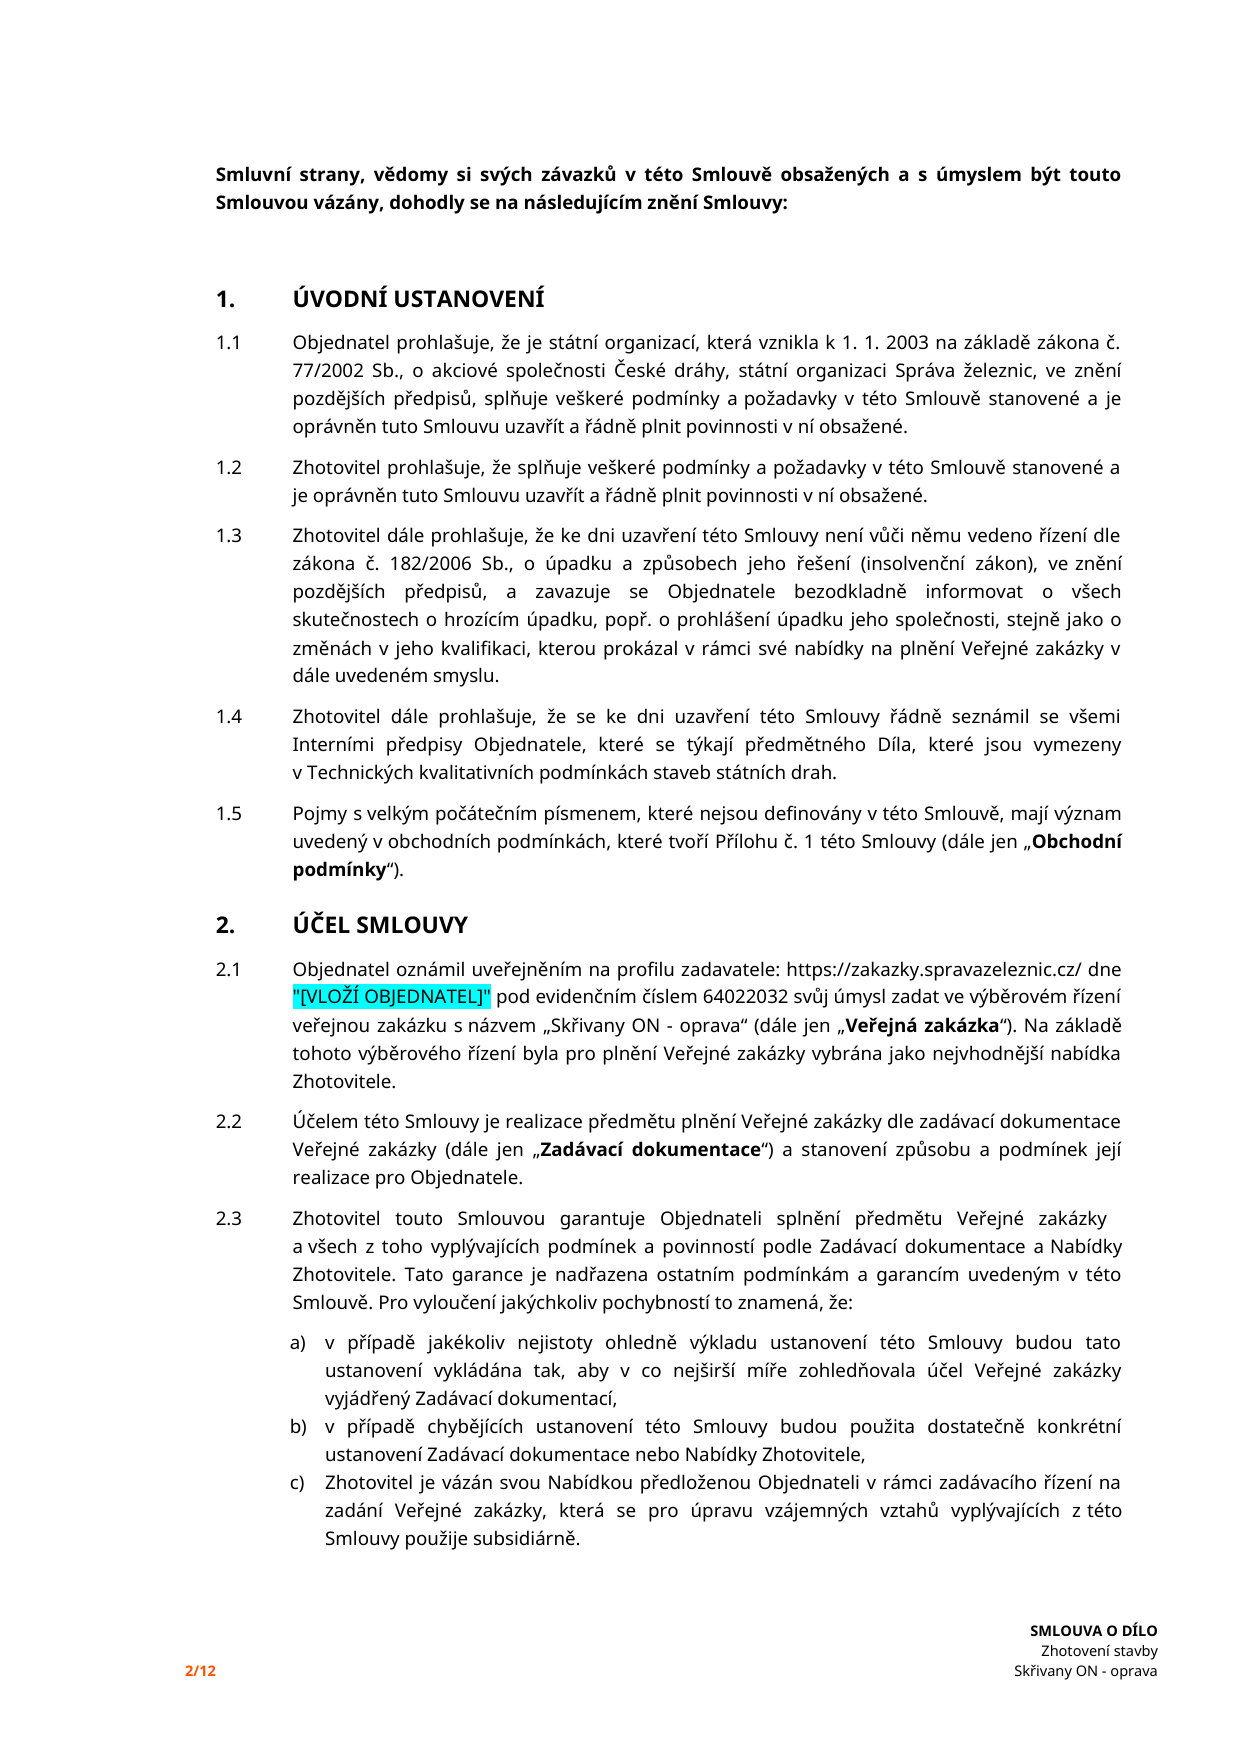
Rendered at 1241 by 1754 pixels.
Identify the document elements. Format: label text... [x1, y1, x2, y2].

text Zhotovitel dále prohlašuje, že ke dni uzavření této Smlouvy není vůči němu vedeno řízení dle zákona č. 182/2006 Sb., o úpadku a způsobech jeho řešení (insolvenční zákon), ve znění pozdějších předpisů, a zavazuje se Objednatele bezodkladně informovat o všech skutečnostech o hrozícím úpadku, popř. o prohlášení úpadku jeho společnosti, stejně jako o změnách v jeho kvalifikaci, kterou prokázal v rámci své nabídky na plnění Veřejné zakázky v dále uvedeném smyslu. [216, 523, 1122, 688]
text Zhotovitel je vázán svou Nabídkou předloženou Objednateli v rámci zadávacího řízení na zadání Veřejné zakázky, která se pro úpravu vzájemných vztahů vyplývajících z této Smlouvy použije subsidiárně. [289, 1470, 1122, 1551]
text ÚČEL SMLOUVY [216, 909, 1122, 940]
text Pojmy s velkým počátečním písmenem, které nejsou definovány v této Smlouvě, mají význam uvedený v obchodních podmínkách, které tvoří Přílohu č. 1 této Smlouvy (dále jen „Obchodní podmínky“). [216, 800, 1122, 881]
text v případě jakékoliv nejistoty ohledně výkladu ustanovení této Smlouvy budou tato ustanovení vykládána tak, aby v co nejširší míře zohledňovala účel Veřejné zakázky vyjádřený Zadávací dokumentací, [289, 1329, 1122, 1411]
text Objednatel oznámil uveřejněním na profilu zadavatele: https://zakazky.spravazeleznic.cz/ dne "[VLOŽÍ OBJEDNATEL]" pod evidenčním číslem 64022032 svůj úmysl zadat ve výběrovém řízení veřejnou zakázku s názvem „Skřivany ON - oprava“ (dále jen „Veřejná zakázka“). Na základě tohoto výběrového řízení byla pro plnění Veřejné zakázky vybrána jako nejvhodnější nabídka Zhotovitele. [216, 956, 1122, 1093]
text Zhotovitel prohlašuje, že splňuje veškeré podmínky a požadavky v této Smlouvě stanovené a je oprávněn tuto Smlouvu uzavřít a řádně plnit povinnosti v ní obsažené. [216, 454, 1122, 508]
text Objednatel prohlašuje, že je státní organizací, která vznikla k 1. 1. 2003 na základě zákona č. 77/2002 Sb., o akciové společnosti České dráhy, státní organizaci Správa železnic, ve znění pozdějších předpisů, splňuje veškeré podmínky a požadavky v této Smlouvě stanovené a je oprávněn tuto Smlouvu uzavřít a řádně plnit povinnosti v ní obsažené. [216, 329, 1122, 439]
text Smluvní strany, vědomy si svých závazků v této Smlouvě obsažených a s úmyslem být touto Smlouvou vázány, dohodly se na následujícím znění Smlouvy: [216, 161, 1122, 215]
text v případě chybějících ustanovení této Smlouvy budou použita dostatečně konkrétní ustanovení Zadávací dokumentace nebo Nabídky Zhotovitele, [289, 1414, 1122, 1467]
text Zhotovitel dále prohlašuje, že se ke dni uzavření této Smlouvy řádně seznámil se všemi Interními předpisy Objednatele, které se týkají předmětného Díla, které jsou vymezeny v Technických kvalitativních podmínkách staveb státních drah. [216, 703, 1122, 785]
text Účelem této Smlouvy je realizace předmětu plnění Veřejné zakázky dle zadávací dokumentace Veřejné zakázky (dále jen „Zadávací dokumentace“) a stanovení způsobu a podmínek její realizace pro Objednatele. [216, 1108, 1122, 1190]
text ÚVODNÍ USTANOVENÍ [216, 283, 1122, 314]
text Zhotovitel touto Smlouvou garantuje Objednateli splnění předmětu Veřejné zakázky a všech z toho vyplývajících podmínek a povinností podle Zadávací dokumentace a Nabídky Zhotovitele. Tato garance je nadřazena ostatním podmínkám a garancím uvedeným v této Smlouvě. Pro vyloučení jakýchkoliv pochybností to znamená, že: [216, 1205, 1122, 1314]
